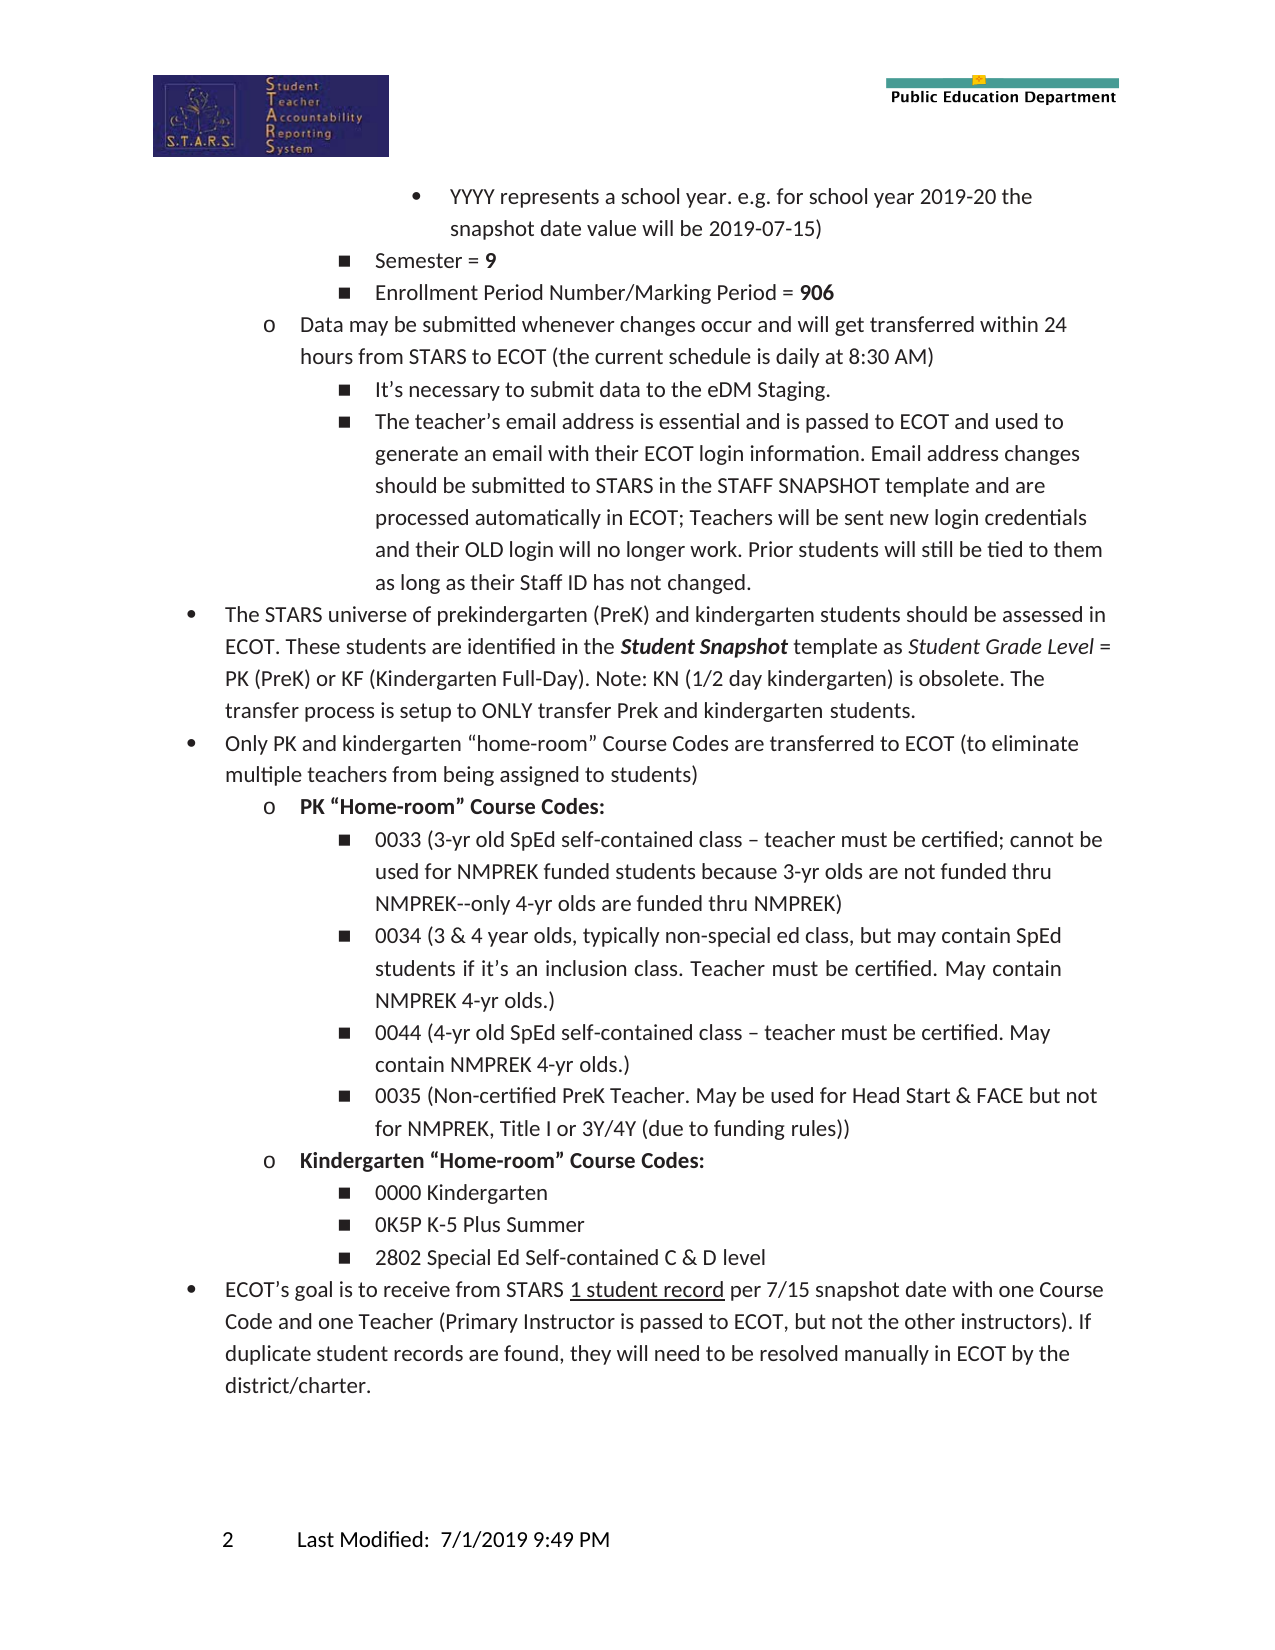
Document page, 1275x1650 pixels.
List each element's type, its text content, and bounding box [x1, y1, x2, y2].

list 0044 (4-yr old SpEd self-contained class – teacher must be certified. May contain NMPREK 4-yr olds.) [337, 1018, 1052, 1078]
list 0000 Kindergarten [337, 1178, 1135, 1206]
list 0033 (3-yr old SpEd self-contained class – teacher must be certified; cannot be used for NMPREK funded students because 3-yr olds are not funded thru NMPREK--only 4-yr olds are funded thru NMPREK) [337, 825, 1105, 917]
subtitle PK “Home-room” Course Codes: [262, 792, 1135, 821]
list Data may be submitted whenever changes occur and will get transferred within 24 hours from STARS to ECOT (the current schedule is daily at 8:30 AM) [262, 311, 1070, 371]
list 0K5P K-5 Plus Summer [337, 1211, 1135, 1238]
list The teacher’s email address is essential and is passed to ECOT and used to generate an email with their ECOT login information. Email address changes should be submitted to STARS in the STAFF SNAPSHOT template and are processed automatically in ECOT; Teachers will be sent new login credentials and their OLD login will no longer work. Prior students will still be tied to them as long as their Staff ID has not changed. [337, 407, 1110, 596]
list 0034 (3 & 4 year olds, typically non-special ed class, but may contain SpEd students if it’s an inclusion class. Teacher must be certified. May contain NMPREK 4-yr olds.) [337, 922, 1063, 1014]
list ECOT’s goal is to receive from STARS 1 student record per 7/15 snapshot date with one Course Code and one Teacher (Primary Instructor is passed to ECOT, but not the other instructors). If duplicate student records are found, they will need to be resolved manually in ECOT by the district/charter. [187, 1275, 1105, 1399]
picture [852, 75, 1136, 132]
list The STARS universe of prekindergarten (PreK) and kindergarten students should be assessed in ECOT. These students are identified in the Student Snapshot template as Student Grade Level = PK (PreK) or KF (Kindergarten Full-Day). Note: KN (1/2 day kindergarten) is obsolete. The transfer process is setup to ONLY transfer Prek and kindergarten students. [187, 600, 1117, 724]
list 2802 Special Ed Self-contained C & D level [337, 1243, 1135, 1271]
list Enrollment Period Number/Marking Period = 906 [337, 278, 1135, 306]
list 0035 (Non-certified PreK Teacher. May be used for Head Start & FACE but not for NMPREK, Title I or 3Y/4Y (due to funding rules)) [337, 1082, 1104, 1142]
subtitle Kindergarten “Home-room” Course Codes: [262, 1146, 1135, 1175]
list Semester = 9 [337, 246, 1135, 274]
list YYYY represents a school year. e.g. for school year 2019-20 the snapshot date value will be 2019-07-15) [412, 182, 1039, 242]
list Only PK and kindergarten “home-room” Course Codes are transferred to ECOT (to eliminate multiple teachers from being assigned to students) [187, 729, 1081, 788]
list It’s necessary to submit data to the eDM Staging. [337, 375, 1117, 403]
picture [153, 75, 389, 157]
